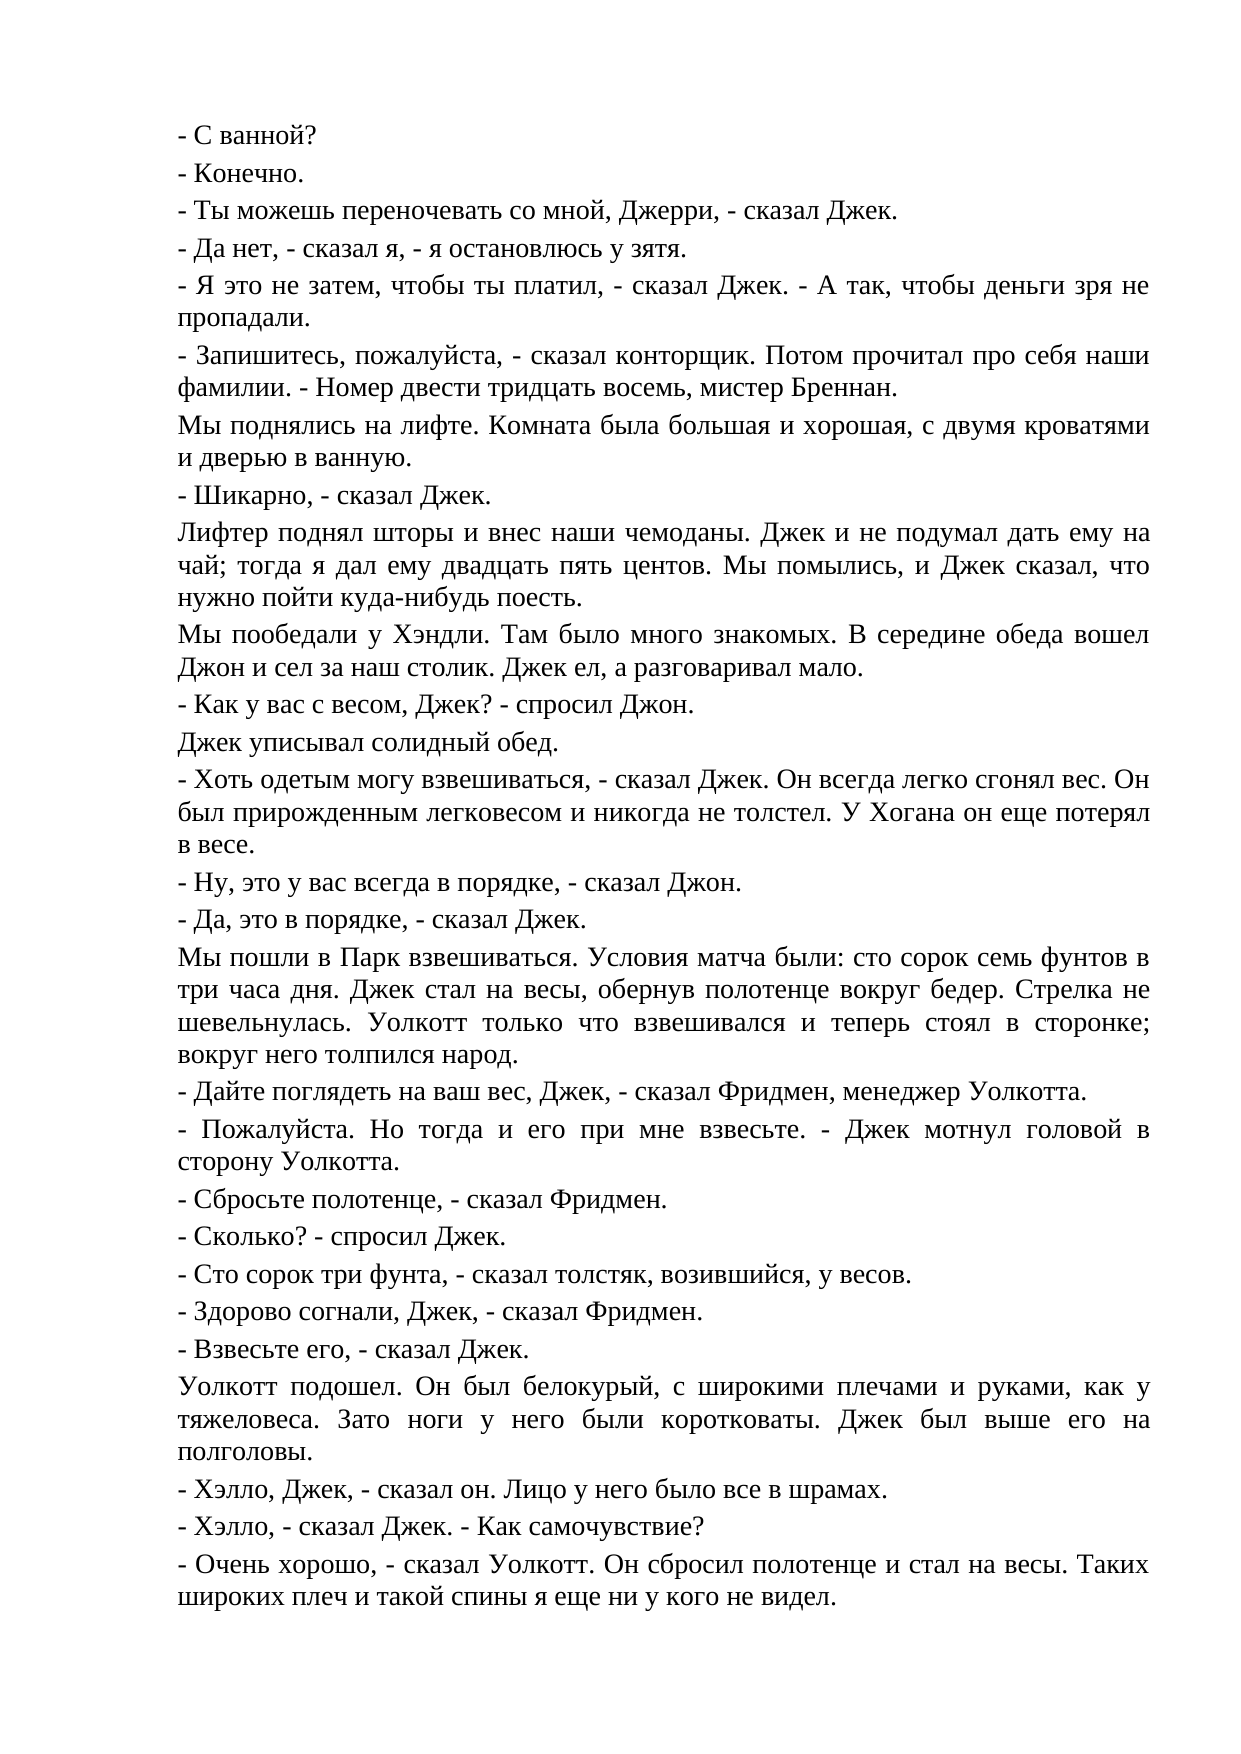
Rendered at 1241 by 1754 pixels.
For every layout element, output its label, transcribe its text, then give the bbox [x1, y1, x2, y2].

text - Пожалуйста. Но тогда и его при мне взвесьте. - Джек мотнул головой в сторону Уолкотта. [177, 1112, 1152, 1177]
text - Очень хорошо, - сказал Уолкотт. Он сбросил полотенце и стал на весы. Таких широких плеч и такой спины я еще ни у кого не видел. [177, 1547, 1152, 1611]
text - Как у вас с весом, Джек? - спросил Джон. [177, 687, 1152, 720]
text - Я это не затем, чтобы ты платил, - сказал Джек. - А так, чтобы деньги зря не пропадали. [177, 268, 1152, 333]
text Джек уписывал солидный обед. [177, 725, 1152, 757]
text - Ну, это у вас всегда в порядке, - сказал Джон. [177, 865, 1152, 897]
text - Сто сорок три фунта, - сказал толстяк, возившийся, у весов. [177, 1257, 1152, 1289]
text - Сбросьте полотенце, - сказал Фридмен. [177, 1182, 1152, 1214]
text - Ты можешь переночевать со мной, Джерри, - сказал Джек. [177, 193, 1152, 226]
text - Шикарно, - сказал Джек. [177, 478, 1152, 510]
text - Да, это в порядке, - сказал Джек. [177, 902, 1152, 935]
text - Взвесьте его, - сказал Джек. [177, 1332, 1152, 1364]
text - Да нет, - сказал я, - я остановлюсь у зятя. [177, 231, 1152, 263]
text - Сколько? - спросил Джек. [177, 1219, 1152, 1252]
text - С ванной? [177, 118, 1152, 151]
text - Хоть одетым могу взвешиваться, - сказал Джек. Он всегда легко сгонял вес. Он был прирожденным легковесом и никогда не толстел. У Хогана он еще потерял в весе. [177, 762, 1152, 860]
text Уолкотт подошел. Он был белокурый, с широкими плечами и руками, как у тяжеловеса. Зато ноги у него были коротковаты. Джек был выше его на полголовы. [177, 1369, 1152, 1467]
text - Дайте поглядеть на ваш вес, Джек, - сказал Фридмен, менеджер Уолкотта. [177, 1074, 1152, 1107]
text - Здорово согнали, Джек, - сказал Фридмен. [177, 1294, 1152, 1327]
text Мы пошли в Парк взвешиваться. Условия матча были: сто сорок семь фунтов в три часа дня. Джек стал на весы, обернув полотенце вокруг бедер. Стрелка не шевельнулась. Уолкотт только что взвешивался и теперь стоял в сторонке; вокруг него толпился народ. [177, 940, 1152, 1069]
text - Запишитесь, пожалуйста, - сказал конторщик. Потом прочитал про себя наши фамилии. - Номер двести тридцать восемь, мистер Бреннан. [177, 338, 1152, 403]
text Мы поднялись на лифте. Комната была большая и хорошая, с двумя кроватями и дверью в ванную. [177, 408, 1152, 473]
text Лифтер поднял шторы и внес наши чемоданы. Джек и не подумал дать ему на чай; тогда я дал ему двадцать пять центов. Мы помылись, и Джек сказал, что нужно пойти куда-нибудь поесть. [177, 515, 1152, 612]
text - Конечно. [177, 156, 1152, 188]
text - Хэлло, Джек, - сказал он. Лицо у него было все в шрамах. [177, 1472, 1152, 1504]
text Мы пообедали у Хэндли. Там было много знакомых. В середине обеда вошел Джон и сел за наш столик. Джек ел, а разговаривал мало. [177, 618, 1152, 682]
text - Хэлло, - сказал Джек. - Как самочувствие? [177, 1509, 1152, 1542]
